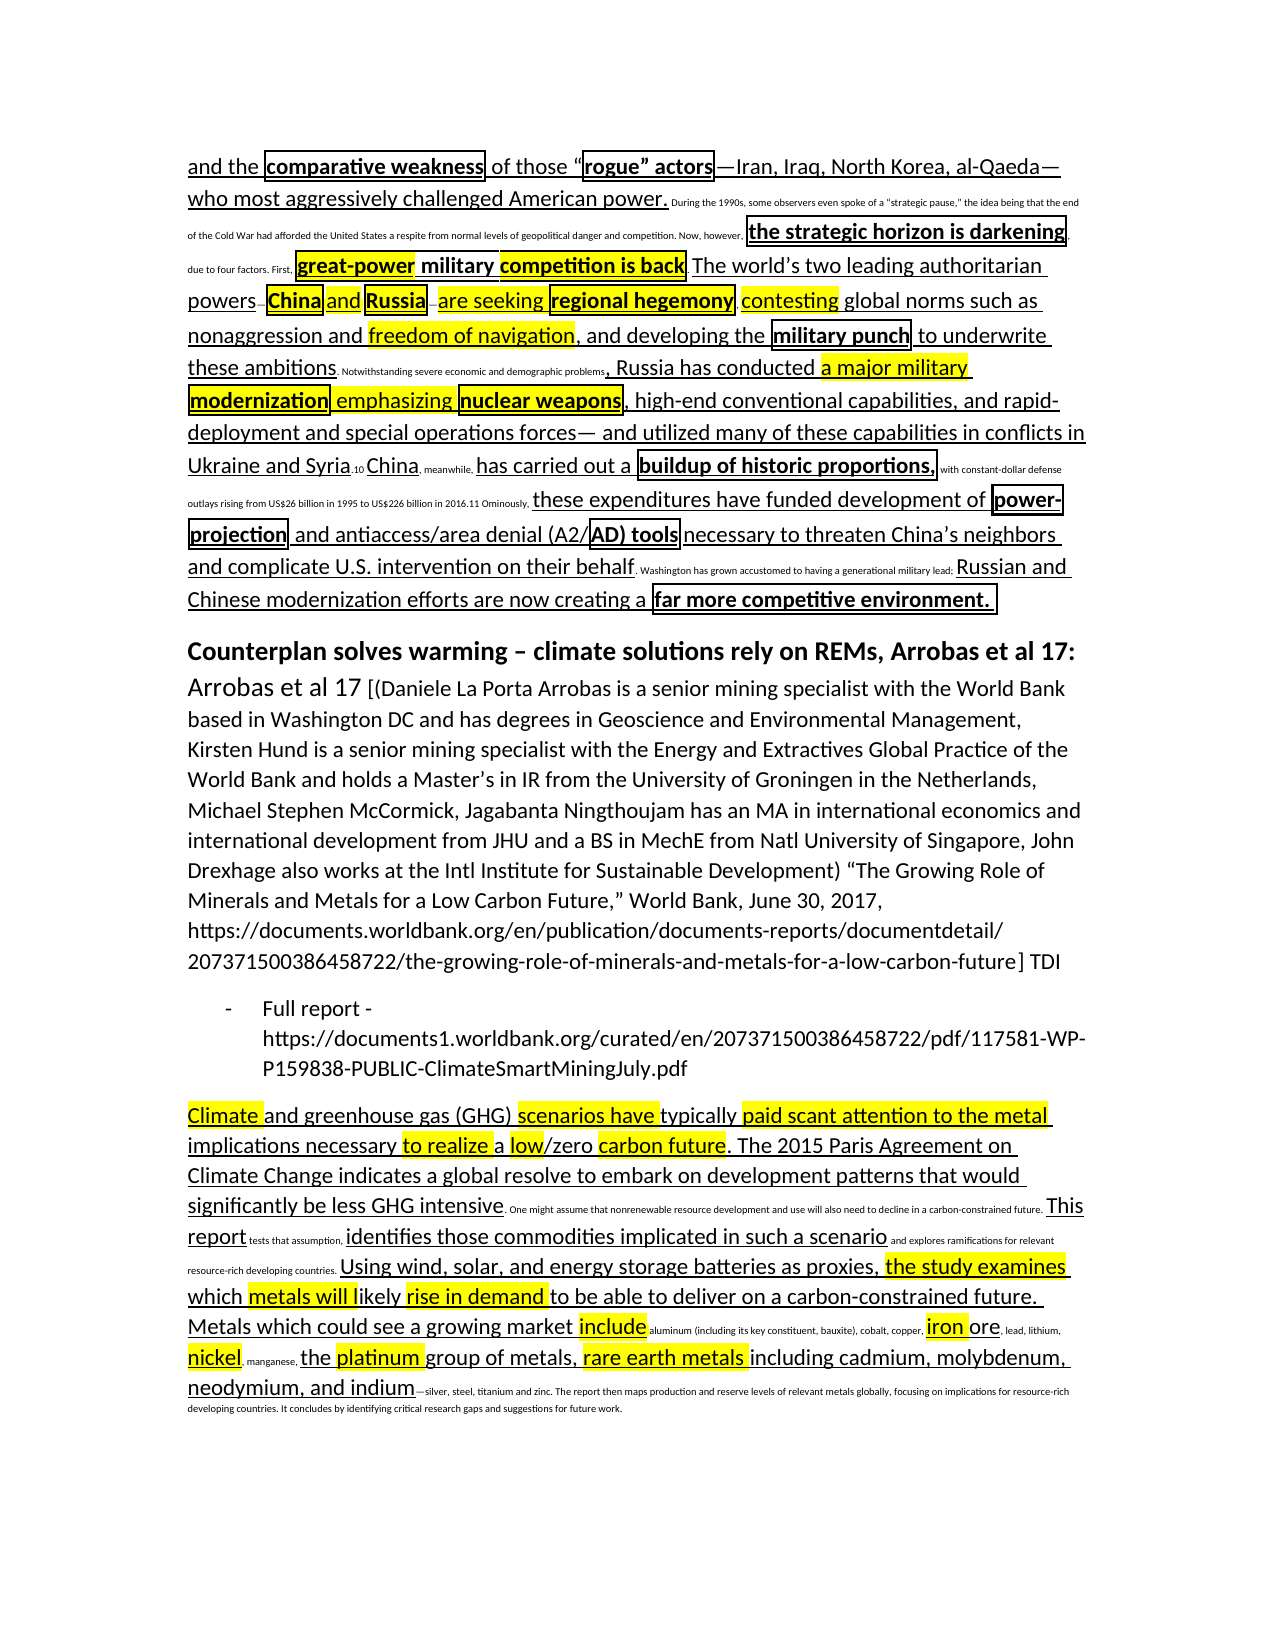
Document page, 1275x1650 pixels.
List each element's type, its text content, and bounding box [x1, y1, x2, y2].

subtitle Counterplan solves warming – climate solutions rely on REMs, Arrobas et al 17: [187, 634, 1087, 667]
text Arrobas et al 17 [(Daniele La Porta Arrobas is a senior mining specialist with the World Bank based in Washington DC and has degrees in Geoscience and Environmental Management, Kirsten Hund is a senior mining specialist with the Energy and Extractives Global Practice of the World Bank and holds a Master’s in IR from the University of Groningen in the Netherlands, Michael Stephen McCormick, Jagabanta Ningthoujam has an MA in international economics and international development from JHU and a BS in MechE from Natl University of Singapore, John Drexhage also works at the Intl Institute for Sustainable Development) “The Growing Role of Minerals and Metals for a Low Carbon Future,” World Bank, June 30, 2017, https://documents.worldbank.org/en/publication/documents-reports/documentdetail/207371500386458722/the-growing-role-of-minerals-and-metals-for-a-low-carbon-future] TDI [187, 670, 1087, 975]
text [187, 150, 1087, 615]
list Full report - https://documents1.worldbank.org/curated/en/207371500386458722/pdf/117581-WP-P159838-PUBLIC-ClimateSmartMiningJuly.pdf [225, 994, 1087, 1082]
text Climate and greenhouse gas (GHG) scenarios have typically paid scant attention to the metal implications necessary to realize a low/zero carbon future. The 2015 Paris Agreement on Climate Change indicates a global resolve to embark on development patterns that would significantly be less GHG intensive. One might assume that nonrenewable resource development and use will also need to decline in a carbon-constrained future. This report tests that assumption, identifies those commodities implicated in such a scenario and explores ramifications for relevant resource-rich developing countries. Using wind, solar, and energy storage batteries as proxies, the study examines which metals will likely rise in demand to be able to deliver on a carbon-constrained future. Metals which could see a growing market include aluminum (including its key constituent, bauxite), cobalt, copper, iron ore, lead, lithium, nickel, manganese, the platinum group of metals, rare earth metals including cadmium, molybdenum, neodymium, and indium—silver, steel, titanium and zinc. The report then maps production and reserve levels of relevant metals globally, focusing on implications for resource-rich developing countries. It concludes by identifying critical research gaps and suggestions for future work. [187, 1101, 1087, 1414]
